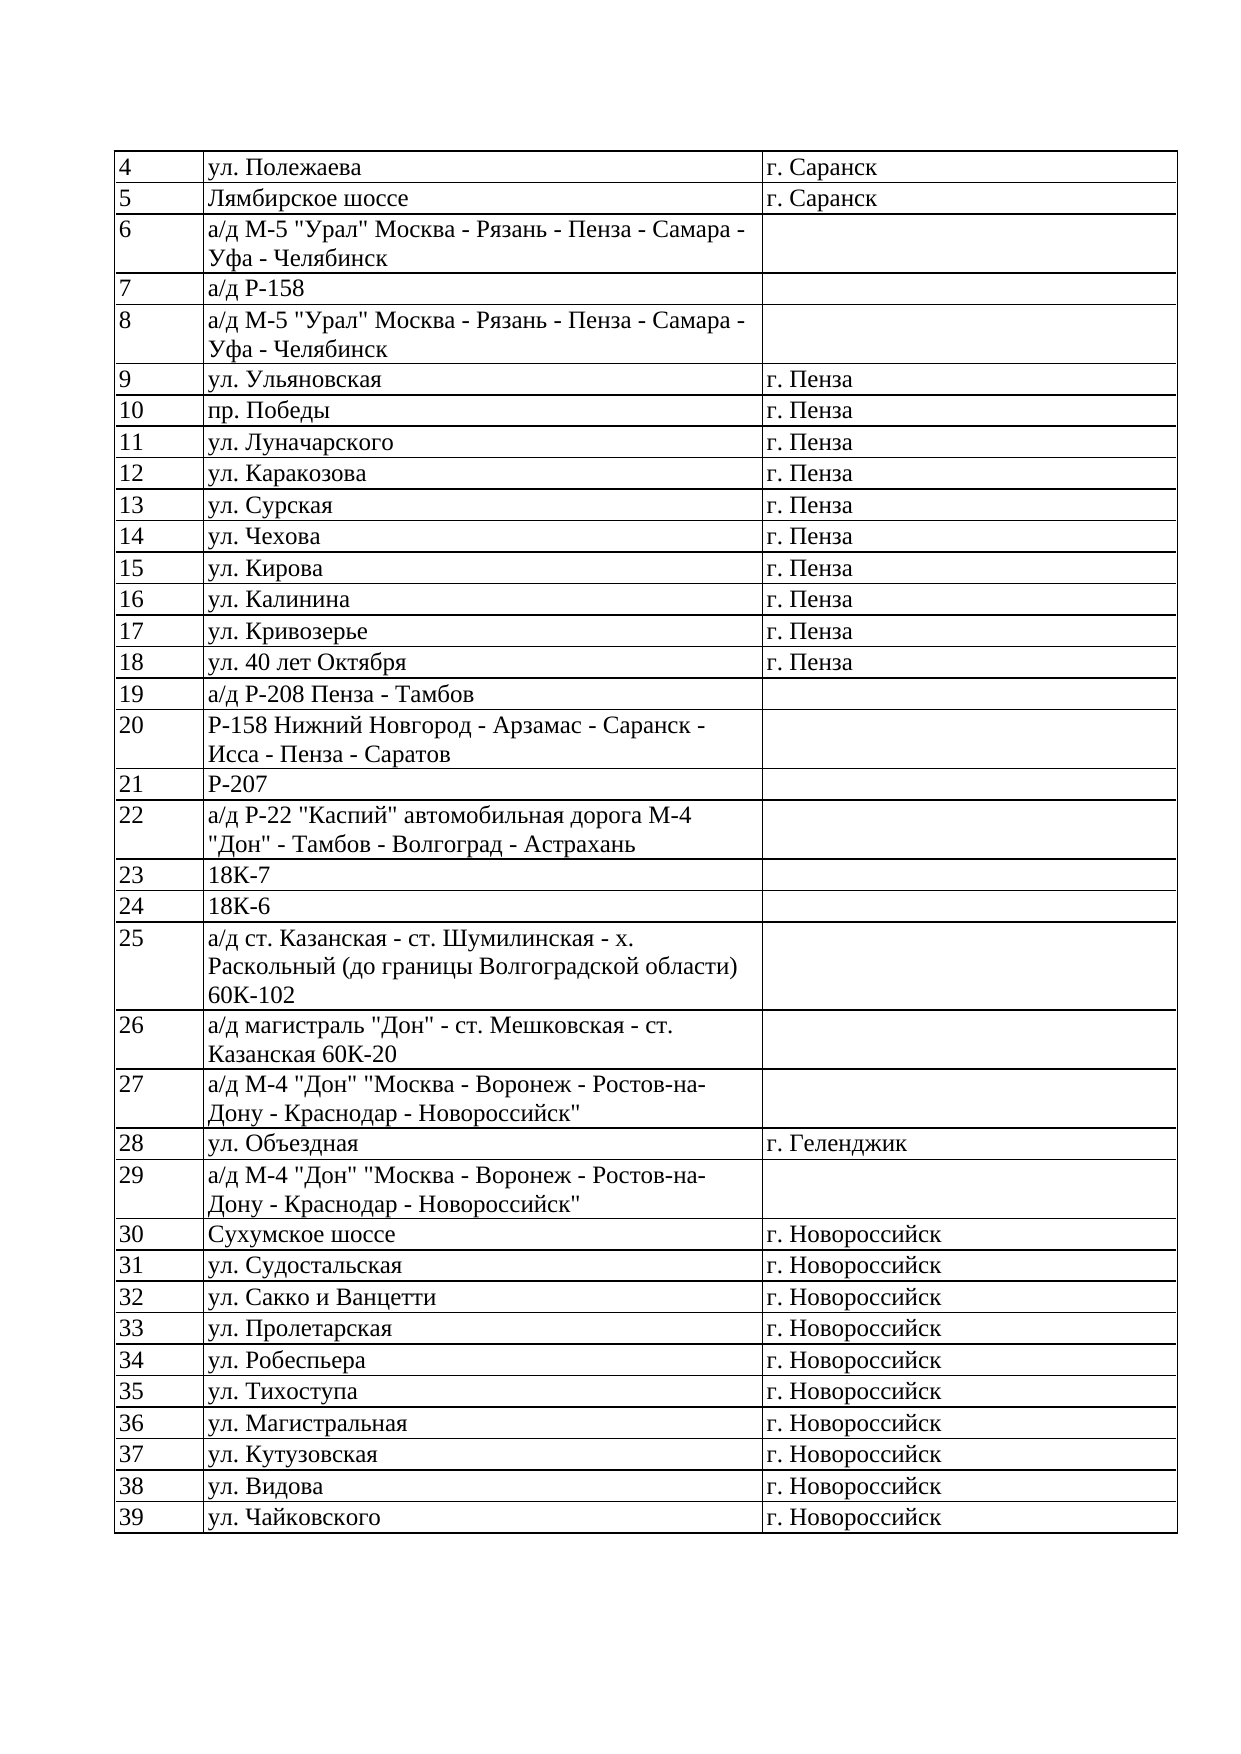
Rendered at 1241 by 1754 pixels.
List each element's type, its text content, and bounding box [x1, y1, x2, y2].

table_cell [763, 1068, 1177, 1127]
table_cell [763, 890, 1177, 921]
table_cell 16 [115, 584, 203, 614]
table_cell г. Пенза [763, 363, 1177, 394]
table_cell Лямбирское шоссе [204, 183, 762, 213]
table_cell а/д магистраль "Дон" - ст. Мешковская - ст. Казанская 60К-20 [204, 1011, 762, 1068]
table_cell 32 [115, 1281, 203, 1312]
table_cell г. Новороссийск [763, 1406, 1177, 1438]
table_cell г. Новороссийск [763, 1501, 1177, 1532]
table_cell 8 [115, 305, 203, 362]
table_cell 19 [115, 678, 203, 708]
table_cell ул. Сакко и Ванцетти [204, 1282, 762, 1312]
table_cell [763, 858, 1177, 889]
table_cell ул. Полежаева [204, 152, 762, 181]
table_cell ул. Кривозерье [204, 616, 762, 646]
table_cell а/д М-4 "Дон" "Москва - Воронеж - Ростов-на-Дону - Краснодар - Новороссийск" [204, 1160, 762, 1217]
table_cell 21 [115, 769, 203, 799]
table_cell 27 [115, 1069, 203, 1127]
table_cell Сухумское шоссе [204, 1219, 762, 1249]
table_cell г. Новороссийск [763, 1469, 1177, 1501]
table_cell ул. Чайковского [204, 1502, 762, 1532]
table_cell г. Пенза [763, 614, 1177, 646]
table_cell а/д Р-22 "Каспий" автомобильная дорога М-4 "Дон" - Тамбов - Волгоград - Астрахань [204, 801, 762, 858]
table_cell Р-207 [204, 769, 762, 799]
table_cell 5 [115, 183, 203, 213]
table_cell а/д Р-158 [204, 274, 762, 303]
table_cell [763, 768, 1177, 799]
table_cell а/д М-5 "Урал" Москва - Рязань - Пенза - Самара - Уфа - Челябинск [204, 305, 762, 362]
table_cell 7 [115, 273, 203, 303]
table_cell 22 [115, 800, 203, 858]
table_cell 30 [115, 1219, 203, 1249]
table_cell 17 [115, 615, 203, 646]
table_cell 11 [115, 426, 203, 457]
table_cell 26 [115, 1010, 203, 1068]
table_cell а/д ст. Казанская - ст. Шумилинская - х. Раскольный (до границы Волгоградской области) 60К-102 [204, 923, 762, 1009]
table_cell 34 [115, 1344, 203, 1375]
table_cell ул. Объездная [204, 1129, 762, 1158]
table_cell 6 [115, 214, 203, 272]
table_cell ул. 40 лет Октября [204, 647, 762, 677]
table_cell 14 [115, 521, 203, 551]
table_cell г. Новороссийск [763, 1438, 1177, 1469]
table_cell 25 [115, 922, 203, 1009]
table_cell [763, 304, 1177, 362]
table_cell ул. Ульяновская [204, 364, 762, 394]
table_cell ул. Тихоступа [204, 1376, 762, 1406]
table_cell г. Новороссийск [763, 1280, 1177, 1312]
table_cell г. Новороссийск [763, 1343, 1177, 1375]
table_cell г. Пенза [763, 583, 1177, 614]
table_cell 33 [115, 1313, 203, 1343]
table_cell а/д М-4 "Дон" "Москва - Воронеж - Ростов-на-Дону - Краснодар - Новороссийск" [204, 1070, 762, 1127]
table_cell 35 [115, 1376, 203, 1406]
table_cell а/д Р-208 Пенза - Тамбов [204, 679, 762, 708]
table_cell а/д М-5 "Урал" Москва - Рязань - Пенза - Самара - Уфа - Челябинск [204, 215, 762, 272]
table_cell [763, 677, 1177, 708]
table_cell г. Саранск [763, 181, 1177, 213]
table_cell ул. Каракозова [204, 458, 762, 488]
table_cell ул. Кутузовская [204, 1439, 762, 1469]
table_cell 31 [115, 1250, 203, 1280]
table_cell ул. Магистральная [204, 1408, 762, 1438]
table_cell 29 [115, 1160, 203, 1217]
table_cell [763, 1009, 1177, 1068]
table_cell 18 [115, 647, 203, 677]
table_cell г. Пенза [763, 394, 1177, 425]
table_cell ул. Видова [204, 1471, 762, 1501]
table_cell г. Пенза [763, 646, 1177, 677]
table_cell [763, 921, 1177, 1009]
table_cell [763, 709, 1177, 768]
table_cell г. Новороссийск [763, 1312, 1177, 1343]
table_cell [763, 799, 1177, 858]
table_cell г. Пенза [763, 425, 1177, 457]
table_cell ул. Сурская [204, 490, 762, 520]
table_cell г. Новороссийск [763, 1218, 1177, 1249]
table_cell г. Пенза [763, 520, 1177, 551]
table_cell г. Саранск [763, 152, 1177, 181]
table_cell г. Пенза [763, 457, 1177, 488]
table_cell 37 [115, 1439, 203, 1469]
table_cell ул. Кирова [204, 553, 762, 583]
table_cell ул. Пролетарская [204, 1313, 762, 1343]
table_cell 23 [115, 859, 203, 889]
table_cell ул. Луначарского [204, 427, 762, 457]
table_cell [763, 1159, 1177, 1217]
table_cell 10 [115, 395, 203, 425]
table_cell [763, 272, 1177, 303]
table_cell 13 [115, 489, 203, 520]
table_cell 18К-6 [204, 891, 762, 921]
table_cell ул. Чехова [204, 521, 762, 551]
table_cell 4 [115, 152, 203, 181]
table_cell 36 [115, 1407, 203, 1438]
table_cell ул. Судостальская [204, 1251, 762, 1280]
table_cell 38 [115, 1470, 203, 1501]
table_cell 9 [115, 364, 203, 394]
table_cell 28 [115, 1128, 203, 1158]
table_cell 12 [115, 458, 203, 488]
table_cell 39 [115, 1502, 203, 1532]
table_cell г. Новороссийск [763, 1249, 1177, 1280]
table_cell г. Пенза [763, 488, 1177, 520]
table_cell г. Геленджик [763, 1127, 1177, 1158]
table_cell Р-158 Нижний Новгород - Арзамас - Саранск - Исса - Пенза - Саратов [204, 710, 762, 768]
table_cell пр. Победы [204, 396, 762, 425]
table_cell 20 [115, 710, 203, 768]
table_cell г. Новороссийск [763, 1375, 1177, 1406]
table_cell ул. Робеспьера [204, 1345, 762, 1375]
table_cell 15 [115, 552, 203, 583]
table_cell ул. Калинина [204, 584, 762, 614]
table_cell [763, 213, 1177, 272]
table_cell 24 [115, 891, 203, 921]
table_cell г. Пенза [763, 551, 1177, 583]
table_cell 18К-7 [204, 860, 762, 889]
